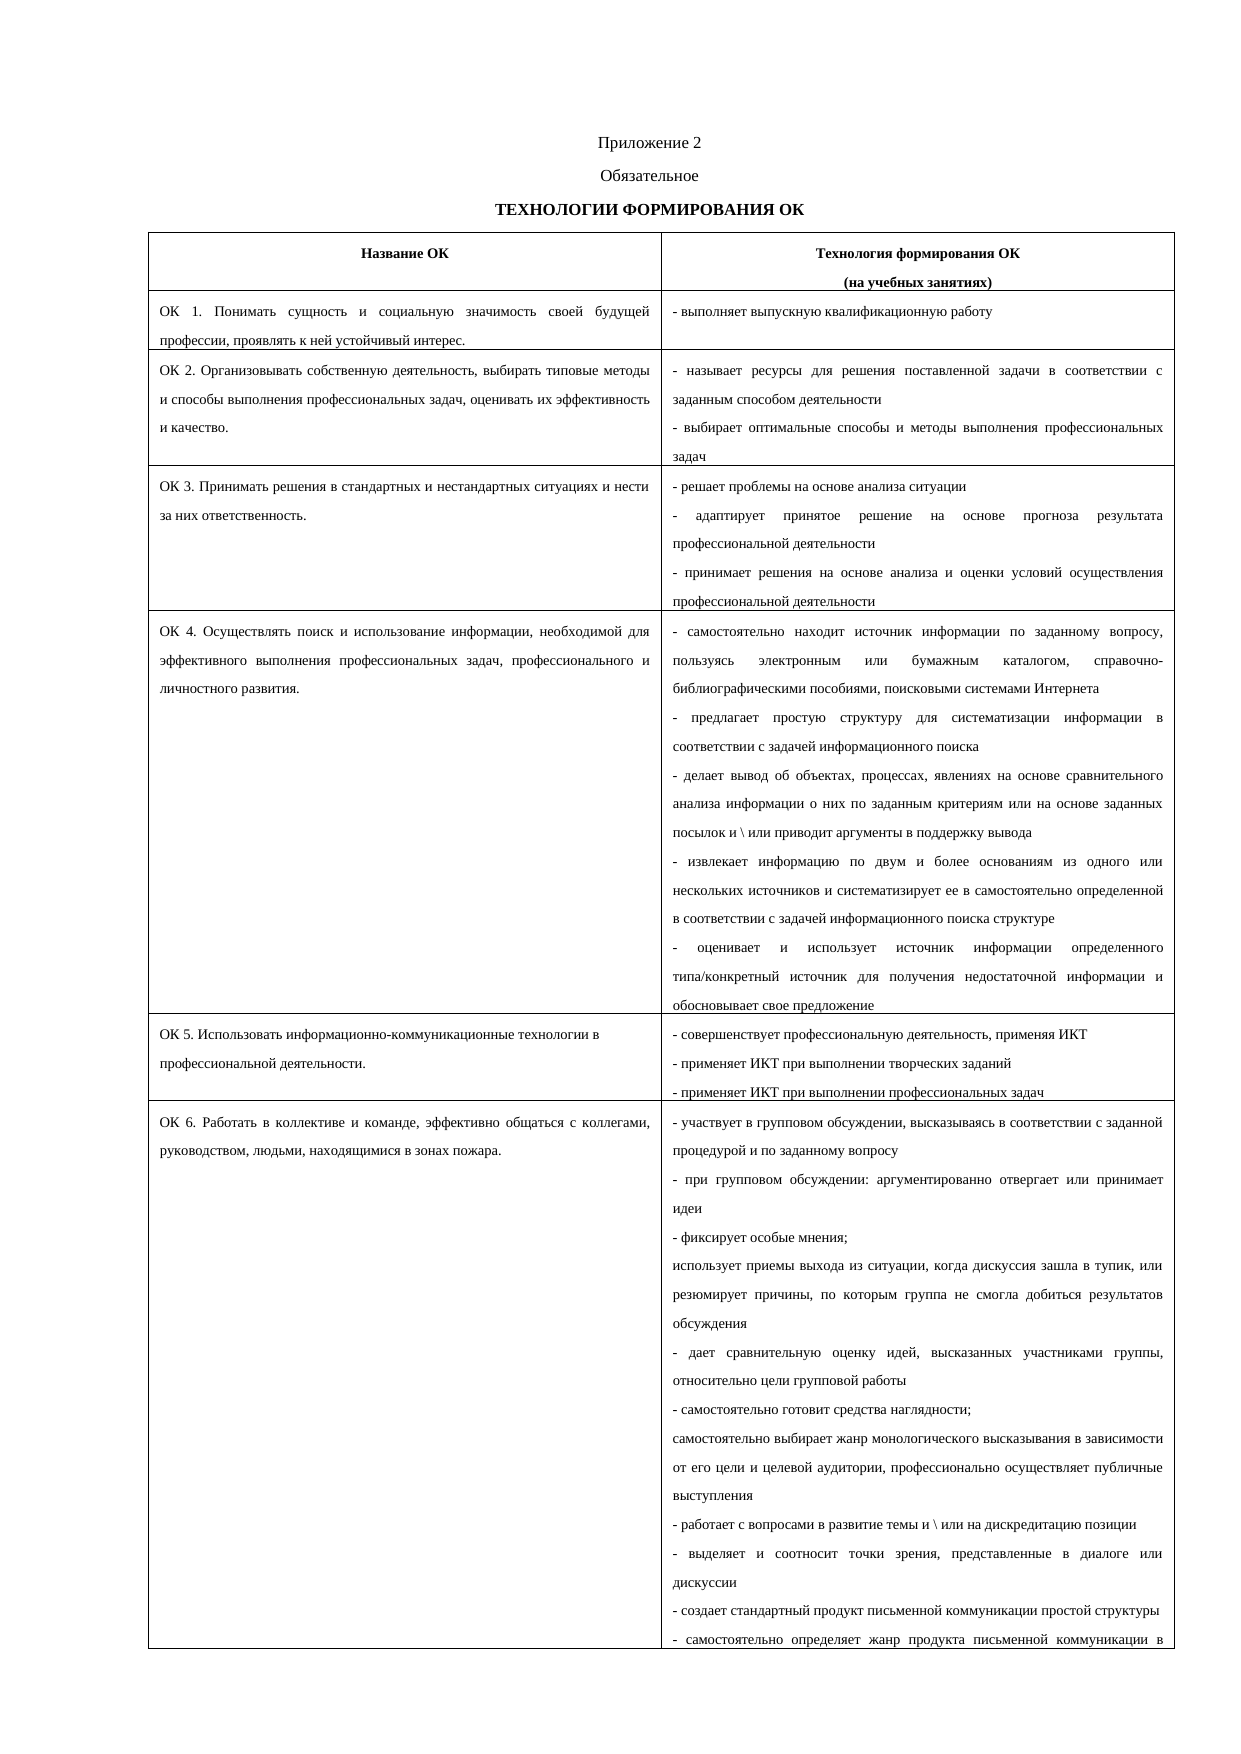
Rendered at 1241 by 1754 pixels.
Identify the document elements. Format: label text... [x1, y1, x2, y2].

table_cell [149, 1101, 661, 1648]
text ТЕХНОЛОГИИ ФОРМИРОВАНИЯ ОК [147, 185, 1152, 219]
table_cell - самостоятельно находит источник информации по заданному вопросу, пользуясь электронным или бумажным каталогом, справочно-библиографическими пособиями, поисковыми системами Интернета - предлагает простую структуру для систематизации информации в соответствии с задачей информационного поиска - делает вывод об объектах, процессах, явлениях на основе сравнительного анализа информации о них по заданным критериям или на основе заданных посылок и \ или приводит аргументы в поддержку вывода - извлекает информацию по двум и более основаниям из одного или нескольких источников и систематизирует ее в самостоятельно определенной в соответствии с задачей информационного поиска структуре - оценивает и использует источник информации определенного типа/конкретный источник для получения недостаточной информации и обосновывает свое предложение [662, 611, 1174, 1013]
table_cell ОК 4. Осуществлять поиск и использование информации, необходимой для эффективного выполнения профессиональных задач, профессионального и личностного развития. [149, 611, 661, 1013]
table_cell - решает проблемы на основе анализа ситуации - адаптирует принятое решение на основе прогноза результата профессиональной деятельности - принимает решения на основе анализа и оценки условий осуществления профессиональной деятельности [662, 466, 1174, 609]
table_header Название ОК [149, 233, 661, 290]
table_cell ОК 2. Организовывать собственную деятельность, выбирать типовые методы и способы выполнения профессиональных задач, оценивать их эффективность и качество. [149, 350, 661, 465]
table_cell - называет ресурсы для решения поставленной задачи в соответствии с заданным способом деятельности - выбирает оптимальные способы и методы выполнения профессиональных задач [662, 350, 1174, 465]
table_header Технология формирования ОК (на учебных занятиях) [662, 233, 1174, 290]
table_cell - совершенствует профессиональную деятельность, применяя ИКТ - применяет ИКТ при выполнении творческих заданий - применяет ИКТ при выполнении профессиональных задач [662, 1014, 1174, 1100]
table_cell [662, 1101, 1174, 1648]
text Приложение 2 [147, 118, 1152, 152]
table_cell ОК 5. Использовать информационно-коммуникационные технологии в профессиональной деятельности. [149, 1014, 661, 1100]
table_cell ОК 3. Принимать решения в стандартных и нестандартных ситуациях и нести за них ответственность. [149, 466, 661, 609]
text Обязательное [147, 152, 1152, 185]
table_cell - выполняет выпускную квалификационную работу [662, 291, 1174, 349]
table_cell ОК 1. Понимать сущность и социальную значимость своей будущей профессии, проявлять к ней устойчивый интерес. [149, 291, 661, 349]
